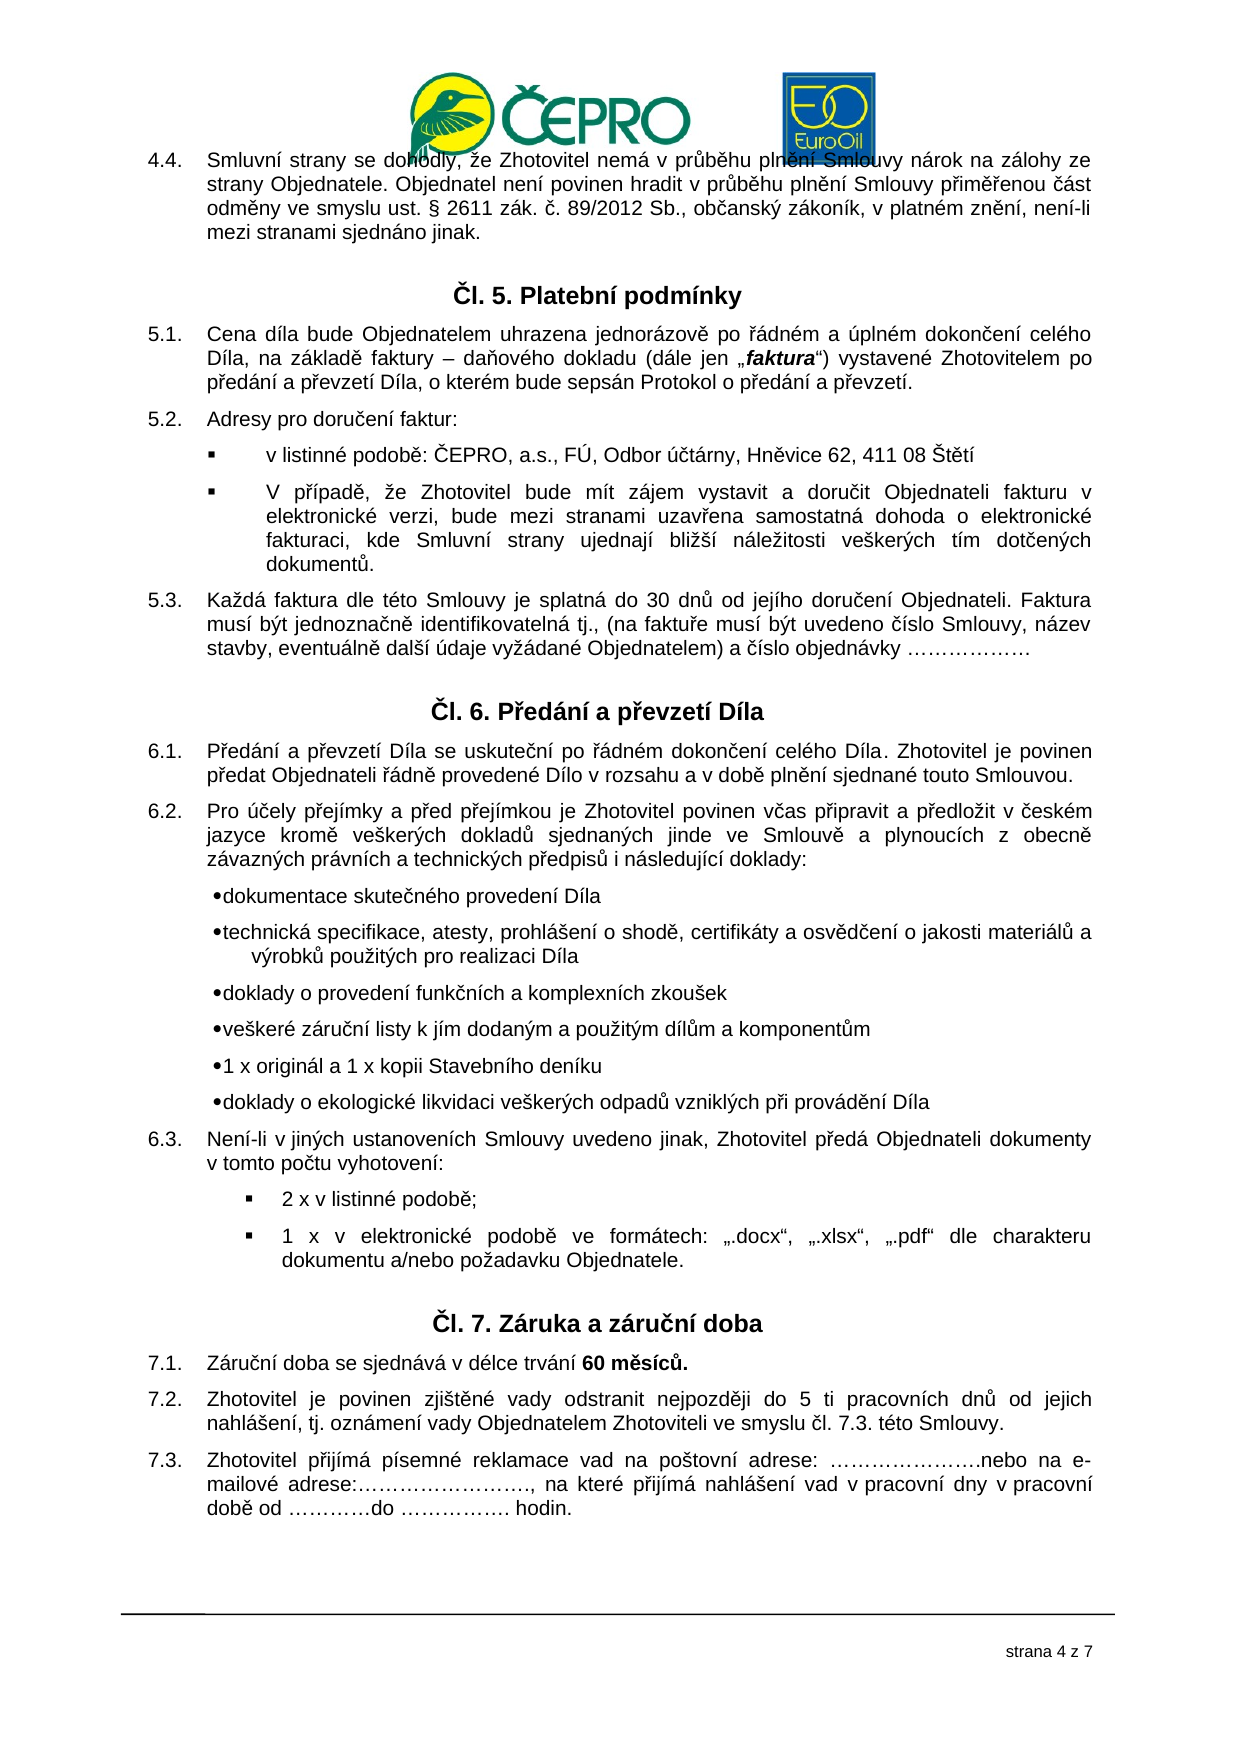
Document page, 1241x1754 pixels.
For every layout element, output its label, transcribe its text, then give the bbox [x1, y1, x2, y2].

text Předání a převzetí Díla se uskuteční po řádném dokončení celého Díla. Zhotovitel je povinen předat Objednateli řádně provedené Dílo v rozsahu a v době plnění sjednané touto Smlouvou. [148, 739, 1093, 787]
list veškeré záruční listy k jím dodaným a použitým dílům a komponentům [213, 1017, 1093, 1041]
text doklady o ekologické likvidaci veškerých odpadů vzniklých při provádění Díla [213, 1090, 1093, 1114]
text Zhotovitel je povinen zjištěné vady odstranit nejpozději do 5 ti pracovních dnů od jejich nahlášení, tj. oznámení vady Objednatelem Zhotoviteli ve smyslu čl. 7.3. této Smlouvy. [148, 1387, 1093, 1435]
list 2 x v listinné podobě; [244, 1187, 1093, 1211]
text Adresy pro doručení faktur: [148, 407, 1093, 431]
list doklady o provedení funkčních a komplexních zkoušek [213, 981, 1093, 1004]
text Cena díla bude Objednatelem uhrazena jednorázově po řádném a úplném dokončení celého Díla, na základě faktury – daňového dokladu (dále jen „faktura“) vystavené Zhotovitelem po předání a převzetí Díla, o kterém bude sepsán Protokol o předání a převzetí. [148, 322, 1093, 394]
text Smluvní strany se dohodly, že Zhotovitel nemá v průběhu plnění Smlouvy nárok na zálohy ze strany Objednatele. Objednatel není povinen hradit v průběhu plnění Smlouvy přiměřenou část odměny ve smyslu ust. § 2611 zák. č. 89/2012 Sb., občanský zákoník, v platném znění, není-li mezi stranami sjednáno jinak. [148, 148, 1093, 243]
list 1 x v elektronické podobě ve formátech: „.docx“, „.xlsx“, „.pdf“ dle charakteru dokumentu a/nebo požadavku Objednatele. [244, 1224, 1093, 1272]
text Každá faktura dle této Smlouvy je splatná do 30 dnů od jejího doručení Objednateli. Faktura musí být jednoznačně identifikovatelná tj., (na faktuře musí být uvedeno číslo Smlouvy, název stavby, eventuálně další údaje vyžádané Objednatelem) a číslo objednávky ……………… [148, 588, 1093, 660]
text Předání a převzetí Díla [102, 697, 1093, 726]
list v listinné podobě: ČEPRO, a.s., FÚ, Odbor účtárny, Hněvice 62, 411 08 Štětí [207, 443, 1093, 467]
text 1 x originál a 1 x kopii Stavebního deníku [213, 1054, 1093, 1078]
text Není-li v jiných ustanoveních Smlouvy uvedeno jinak, Zhotovitel předá Objednateli dokumenty v tomto počtu vyhotovení: [148, 1127, 1093, 1175]
text Pro účely přejímky a před přejímkou je Zhotovitel povinen včas připravit a předložit v českém jazyce kromě veškerých dokladů sjednaných jinde ve Smlouvě a plynoucích z obecně závazných právních a technických předpisů i následující doklady: [148, 799, 1093, 871]
text dokumentace skutečného provedení Díla [213, 883, 1093, 907]
list V případě, že Zhotovitel bude mít zájem vystavit a doručit Objednateli fakturu v elektronické verzi, bude mezi stranami uzavřena samostatná dohoda o elektronické fakturaci, kde Smluvní strany ujednají bližší náležitosti veškerých tím dotčených dokumentů. [207, 479, 1093, 576]
text Zhotovitel přijímá písemné reklamace vad na poštovní adrese: ………………….nebo na e-mailové adrese:……………………., na které přijímá nahlášení vad v pracovní dny v pracovní době od …………do ……………. hodin. [148, 1447, 1093, 1519]
text Platební podmínky [102, 281, 1093, 310]
text Záruční doba se sjednává v délce trvání 60 měsíců. [148, 1351, 1093, 1374]
text Záruka a záruční doba [102, 1309, 1093, 1338]
list technická specifikace, atesty, prohlášení o shodě, certifikáty a osvědčení o jakosti materiálů a výrobků použitých pro realizaci Díla [213, 920, 1093, 968]
picture [407, 72, 876, 148]
